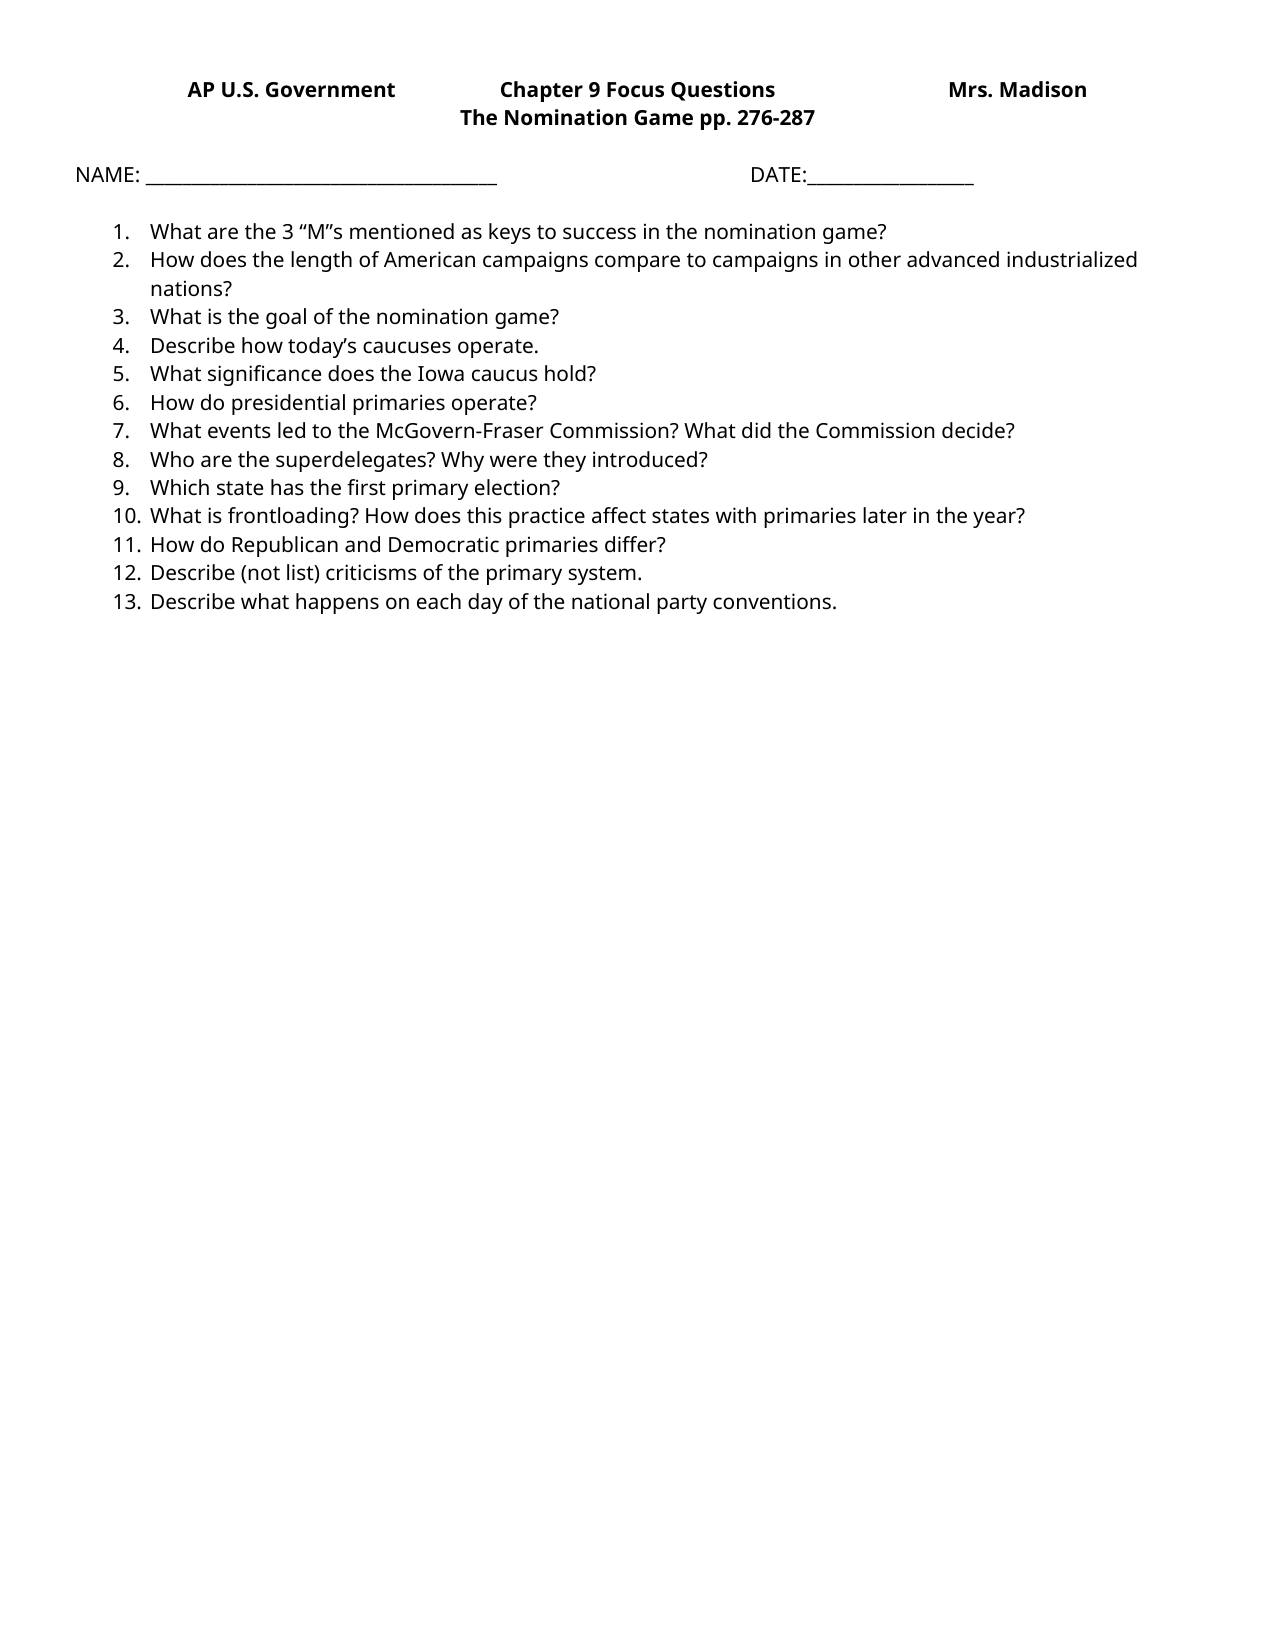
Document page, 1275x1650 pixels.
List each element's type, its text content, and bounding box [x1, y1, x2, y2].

list Describe how today’s caucuses operate. [112, 331, 1200, 359]
list Who are the superdelegates? Why were they introduced? [112, 445, 1200, 473]
list What significance does the Iowa caucus hold? [112, 359, 1200, 388]
list How do presidential primaries operate? [112, 388, 1200, 416]
list How do Republican and Democratic primaries differ? [112, 530, 1200, 558]
list How does the length of American campaigns compare to campaigns in other advanced industrialized nations? [112, 246, 1200, 302]
text NAME: ______________________________________ DATE:__________________ [75, 160, 1200, 189]
list What events led to the McGovern-Fraser Commission? What did the Commission decide? [112, 416, 1200, 445]
list What is the goal of the nomination game? [112, 302, 1200, 331]
list What is frontloading? How does this practice affect states with primaries later in the year? [112, 502, 1200, 530]
list Which state has the first primary election? [112, 473, 1200, 502]
list Describe what happens on each day of the national party conventions. [112, 587, 1200, 615]
list What are the 3 “M”s mentioned as keys to success in the nomination game? [112, 217, 1200, 246]
list Describe (not list) criticisms of the primary system. [112, 558, 1200, 587]
